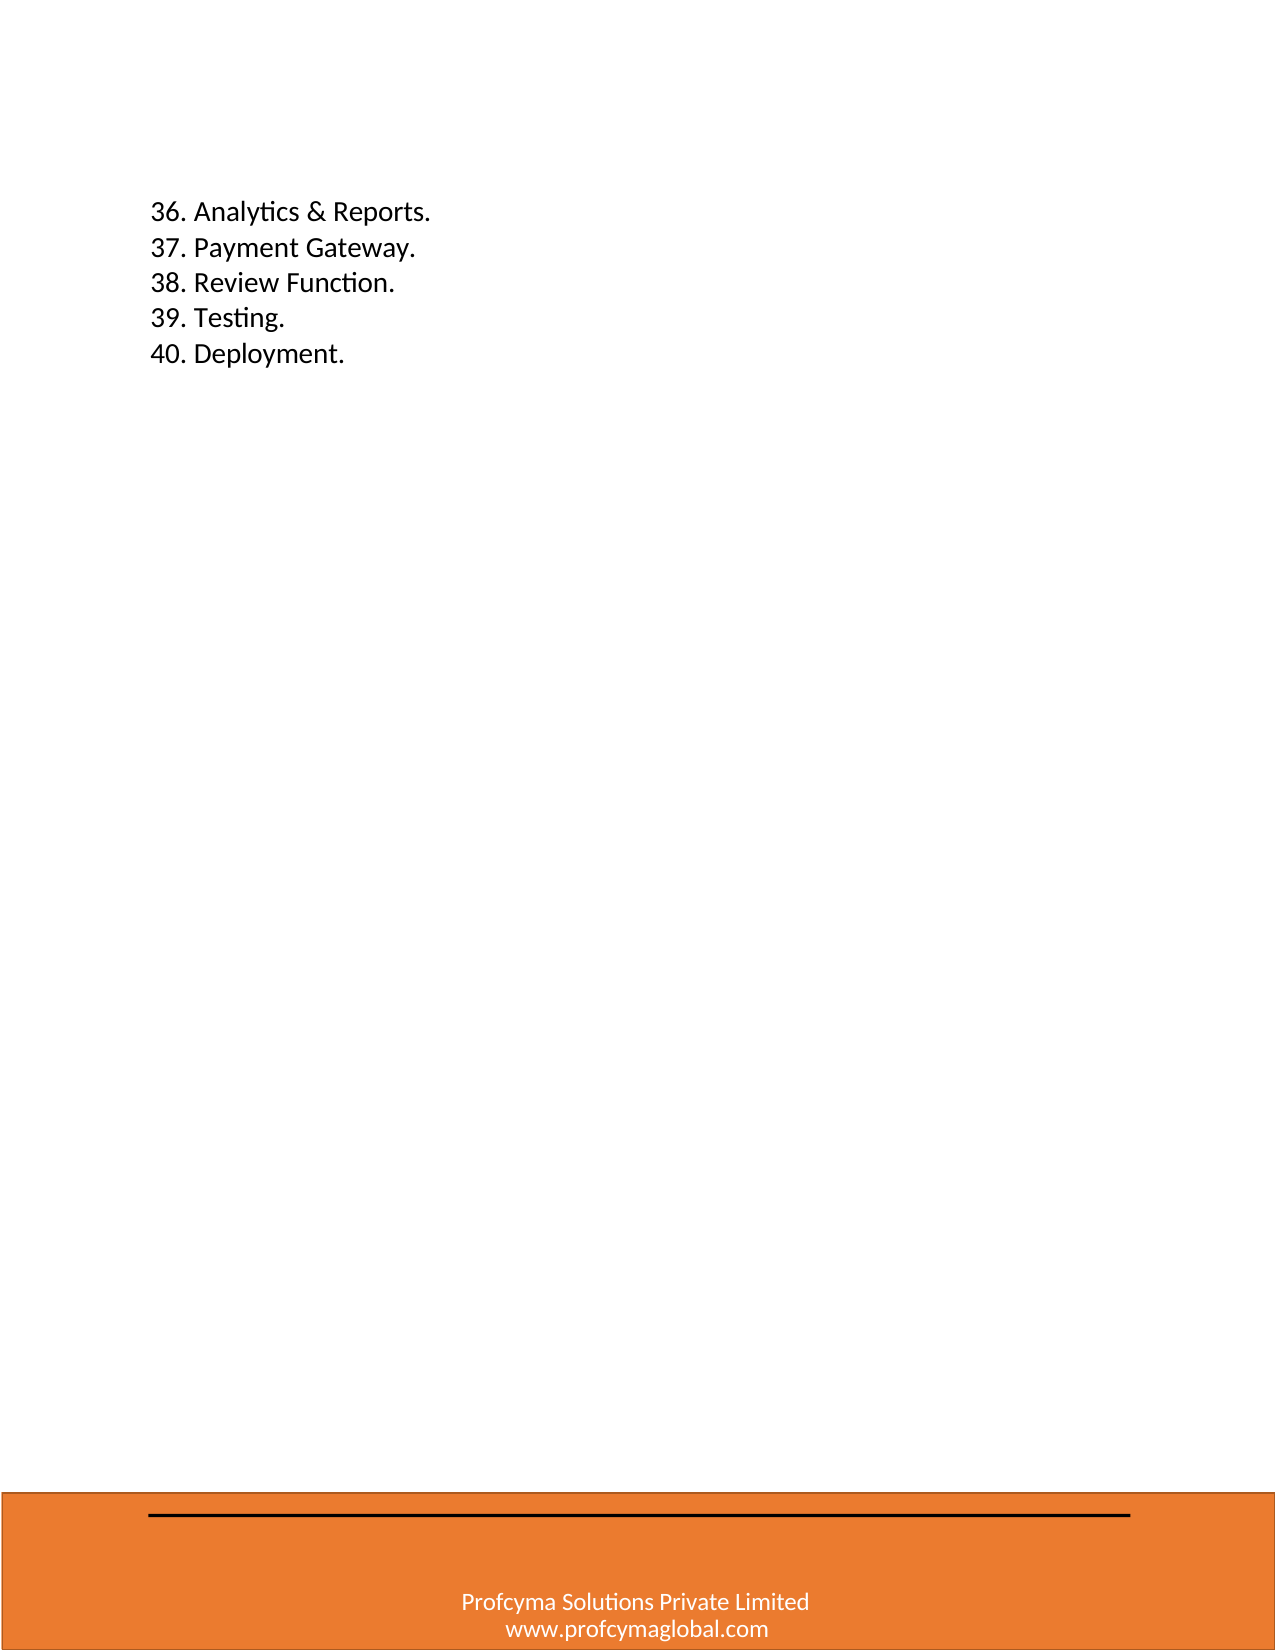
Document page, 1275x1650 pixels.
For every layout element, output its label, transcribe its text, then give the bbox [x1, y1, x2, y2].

list Review Function. [150, 265, 1162, 300]
list Deployment. [150, 335, 1162, 371]
list Analytics & Reports. [150, 193, 1162, 228]
list Payment Gateway. [150, 229, 1162, 264]
list Testing. [150, 300, 1162, 335]
